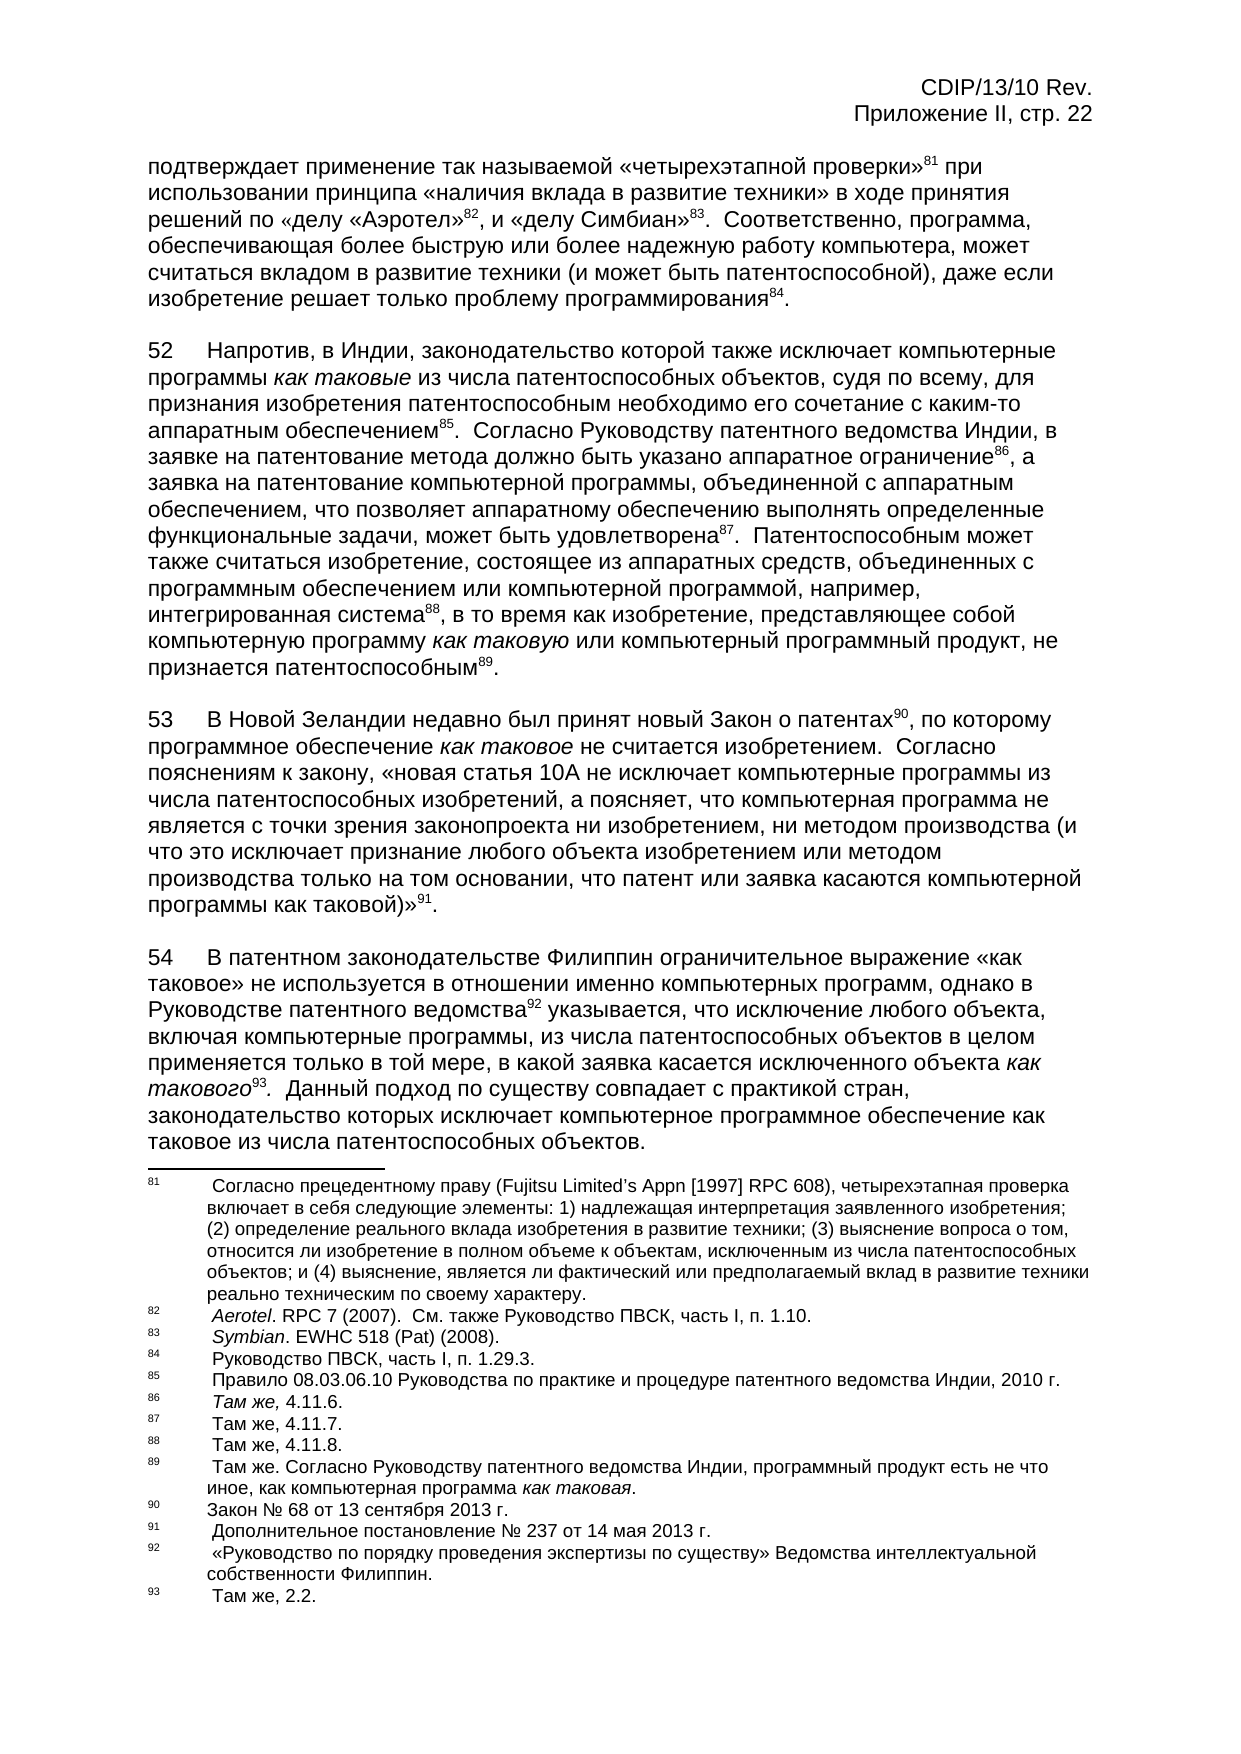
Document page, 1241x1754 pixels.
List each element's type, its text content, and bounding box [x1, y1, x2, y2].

text С другой стороны, в Соединенном Королевстве, нормативные положения которого по вопросам патентоспособности изобретений, относящихся к программному обеспечению, почти идентичны нормам ЕПК, применяется иной подход: так называемый принцип «вклада в развитие техники». Прецедентное право подтверждает применение так называемой «четырехэтапной проверки» при использовании принципа «наличия вклада в развитие техники» в ходе принятия решений по «делу «Аэротел», и «делу Симбиан». Соответственно, программа, обеспечивающая более быструю или более надежную работу компьютера, может считаться вкладом в развитие техники (и может быть патентоспособной), даже если изобретение решает только проблему программирования. [148, 153, 1093, 311]
text Напротив, в Индии, законодательство которой также исключает компьютерные программы как таковые из числа патентоспособных объектов, судя по всему, для признания изобретения патентоспособным необходимо его сочетание с каким-то аппаратным обеспечением. Согласно Руководству патентного ведомства Индии, в заявке на патентование метода должно быть указано аппаратное ограничение, а заявка на патентование компьютерной программы, объединенной с аппаратным обеспечением, что позволяет аппаратному обеспечению выполнять определенные функциональные задачи, может быть удовлетворена. Патентоспособным может также считаться изобретение, состоящее из аппаратных средств, объединенных с программным обеспечением или компьютерной программой, например, интегрированная система, в то время как изобретение, представляющее собой компьютерную программу как таковую или компьютерный программный продукт, не признается патентоспособным. [148, 337, 1093, 680]
text В Новой Зеландии недавно был принят новый Закон о патентах, по которому программное обеспечение как таковое не считается изобретением. Согласно пояснениям к закону, «новая статья 10A не исключает компьютерные программы из числа патентоспособных изобретений, а поясняет, что компьютерная программа не является с точки зрения законопроекта ни изобретением, ни методом производства (и что это исключает признание любого объекта изобретением или методом производства только на том основании, что патент или заявка касаются компьютерной программы как таковой)». [148, 706, 1093, 917]
text В патентном законодательстве Филиппин ограничительное выражение «как таковое» не используется в отношении именно компьютерных программ, однако в Руководстве патентного ведомства указывается, что исключение любого объекта, включая компьютерные программы, из числа патентоспособных объектов в целом применяется только в той мере, в какой заявка касается исключенного объекта как такового. Данный подход по существу совпадает с практикой стран, законодательство которых исключает компьютерное программное обеспечение как таковое из числа патентоспособных объектов. [148, 944, 1093, 1154]
